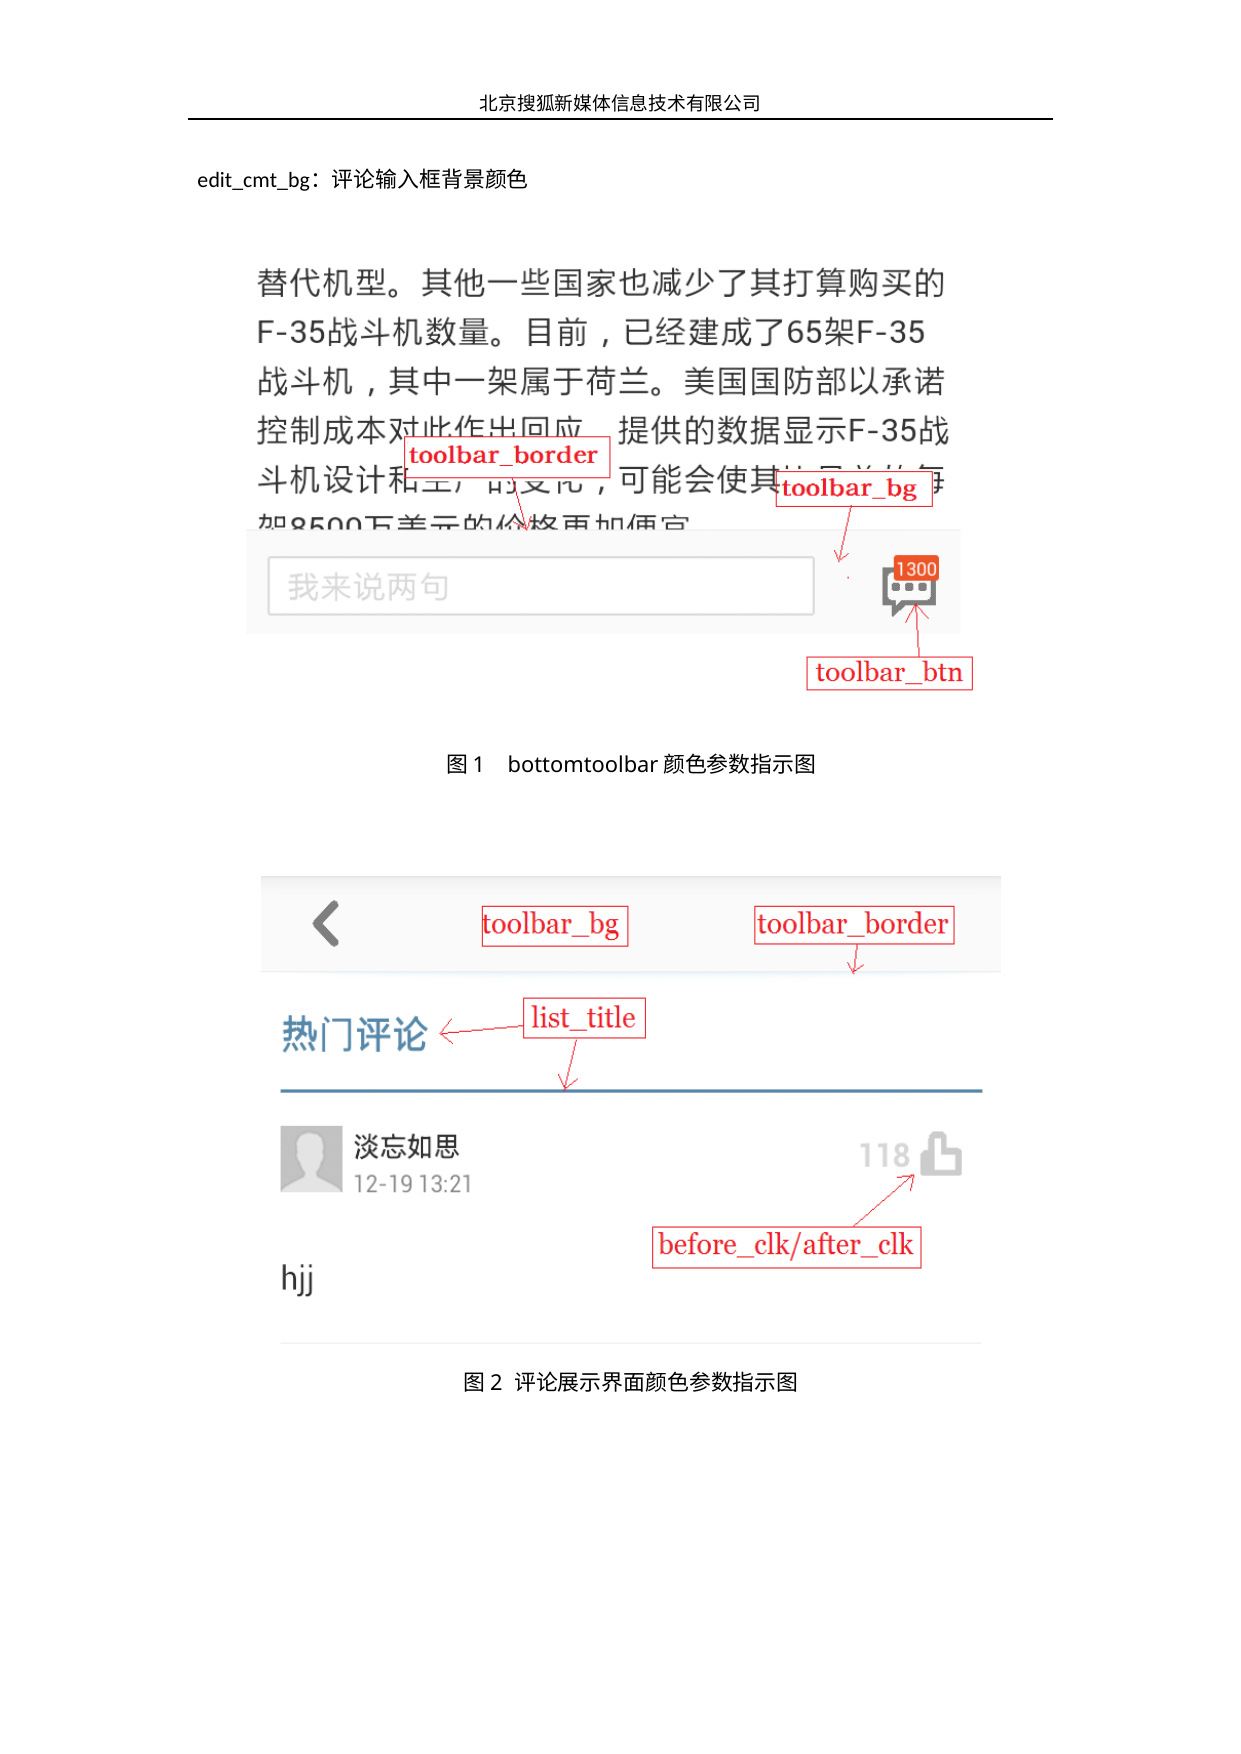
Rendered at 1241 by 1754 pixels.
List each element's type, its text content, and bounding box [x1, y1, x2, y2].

text 图2 评论展示界面颜色参数指示图 [187, 1364, 1053, 1397]
picture [246, 259, 1016, 716]
text edit_cmt_bg：评论输入框背景颜色 [187, 162, 1053, 194]
picture [261, 876, 1001, 1346]
text 图1 bottomtoolbar颜色参数指示图 [187, 747, 1053, 779]
